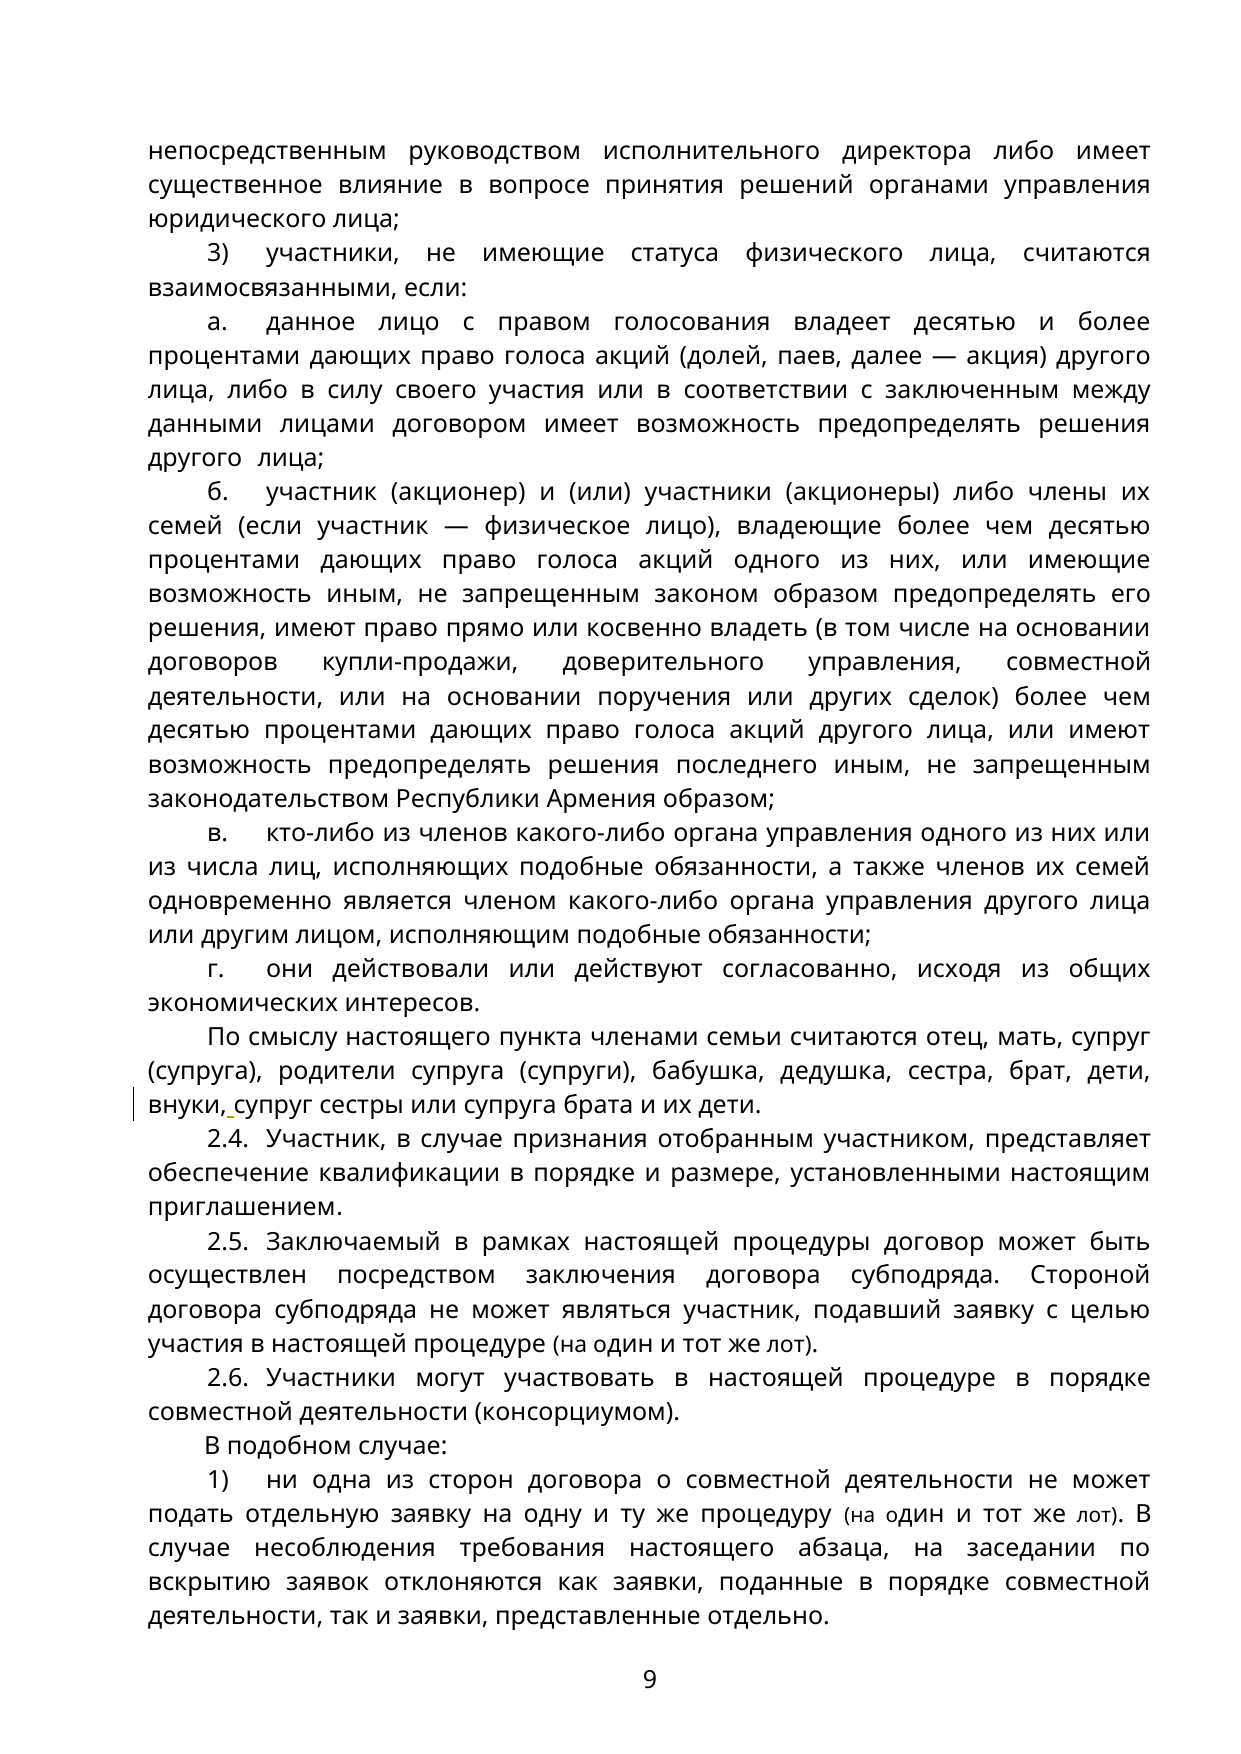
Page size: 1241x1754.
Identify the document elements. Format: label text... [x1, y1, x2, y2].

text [148, 133, 1152, 235]
text 1) ни одна из сторон договора о совместной деятельности не может подать отдельную заявку на одну и ту же процедуру (на один и тот же лот). В случае несоблюдения требования настоящего абзаца, на заседании по вскрытию заявок отклоняются как заявки, поданные в порядке совместной деятельности, так и заявки, представленные отдельно. [148, 1462, 1152, 1632]
text 3) участники, не имеющие статуса физического лица, считаются взаимосвязанными, если: [148, 235, 1152, 303]
text г. они действовали или действуют согласованно, исходя из общих экономических интересов. [148, 951, 1152, 1019]
text в. кто-либо из членов какого-либо органа управления одного из них или из числа лиц, исполняющих подобные обязанности, а также членов их семей одновременно является членом какого-либо органа управления другого лица или другим лицом, исполняющим подобные обязанности; [148, 814, 1152, 951]
text а. данное лицо с правом голосования владеет десятью и более процентами дающих право голоса акций (долей, паев, далее — акция) другого лица, либо в силу своего участия или в соответствии с заключенным между данными лицами договором имеет возможность предопределять решения другого лица; [148, 303, 1152, 474]
text 2.4. Участник, в случае признания отобранным участником, представляет обеспечение квалификации в порядке и размере, установленными настоящим приглашением. [148, 1121, 1152, 1223]
text По смыслу настоящего пункта членами семьи считаются отец, мать, супруг (супруга), родители супруга (супруги), бабушка, дедушка, сестра, брат, дети, внуки,супруг сестры или супруга брата и их дети. [148, 1019, 1152, 1121]
text В подобном случае: [148, 1427, 1152, 1462]
text 2.5. Заключаемый в рамках настоящей процедуры договор может быть осуществлен посредством заключения договора субподряда. Стороной договора субподряда не может являться участник, подавший заявку с целью участия в настоящей процедуре (на один и тот же лот). [148, 1223, 1152, 1359]
text 2.6. Участники могут участвовать в настоящей процедуре в порядке совместной деятельности (консорциумом). [148, 1359, 1152, 1427]
text б. участник (акционер) и (или) участники (акционеры) либо члены их семей (если участник — физическое лицо), владеющие более чем десятью процентами дающих право голоса акций одного из них, или имеющие возможность иным, не запрещенным законом образом предопределять его решения, имеют право прямо или косвенно владеть (в том числе на основании договоров купли-продажи, доверительного управления, совместной деятельности, или на основании поручения или других сделок) более чем десятью процентами дающих право голоса акций другого лица, или имеют возможность предопределять решения последнего иным, не запрещенным законодательством Республики Армения образом; [148, 474, 1152, 814]
